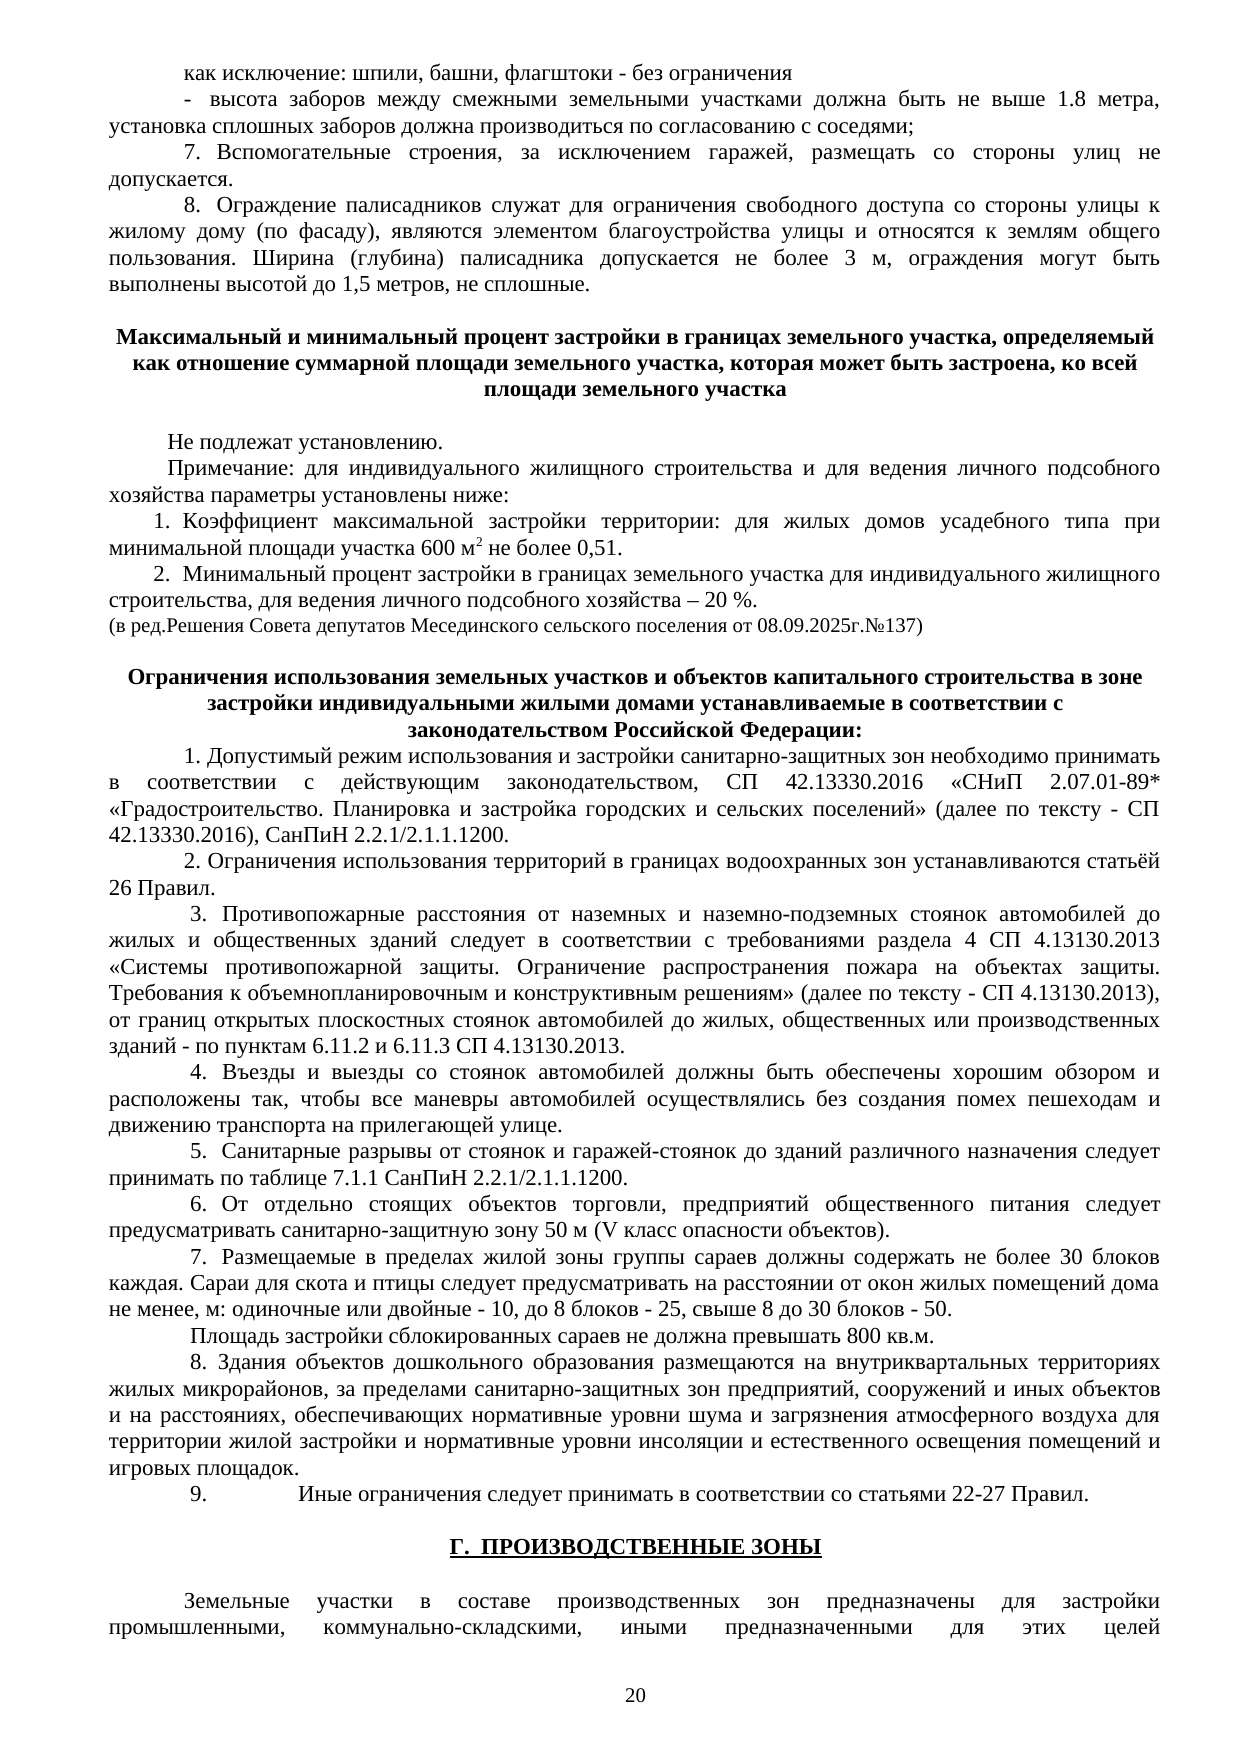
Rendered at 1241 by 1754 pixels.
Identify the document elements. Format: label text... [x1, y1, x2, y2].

list От отдельно стоящих объектов торговли, предприятий общественного питания следует предусматривать санитарно-защитную зону 50 м (V класс опасности объектов). [109, 1190, 1162, 1243]
list Коэффициент максимальной застройки территории: для жилых домов усадебного типа при минимальной площади участка 600 м2 не более 0,51. [109, 507, 1162, 560]
text 1. Допустимый режим использования и застройки санитарно-защитных зон необходимо принимать в соответствии с действующим законодательством, СП 42.13330.2016 «СНиП 2.07.01-89* «Градостроительство. Планировка и застройка городских и сельских поселений» (далее по тексту - СП 42.13330.2016), СанПиН 2.2.1/2.1.1.1200. [109, 742, 1162, 847]
list Минимальный процент застройки в границах земельного участка для индивидуального жилищного строительства, для ведения личного подсобного хозяйства – 20 %. [109, 560, 1162, 613]
text (в ред.Решения Совета депутатов Месединского сельского поселения от 08.09.2025г.№137) [109, 613, 1162, 637]
list Противопожарные расстояния от наземных и наземно-подземных стоянок автомобилей до жилых и общественных зданий следует в соответствии с требованиями раздела 4 СП 4.13130.2013 «Системы противопожарной защиты. Ограничение распространения пожара на объектах защиты. Требования к объемнопланировочным и конструктивным решениям» (далее по тексту - СП 4.13130.2013), от границ открытых плоскостных стоянок автомобилей до жилых, общественных или производственных зданий - по пунктам 6.11.2 и 6.11.3 СП 4.13130.2013. [109, 900, 1162, 1058]
text 2. Ограничения использования территорий в границах водоохранных зон устанавливаются статьёй 26 Правил. [109, 847, 1162, 900]
text как исключение: шпили, башни, флагштоки - без ограничения [109, 59, 1162, 86]
text Ограничения использования земельных участков и объектов капитального строительства в зоне застройки индивидуальными жилыми домами устанавливаемые в соответствии с законодательством Российской Федерации: [109, 663, 1162, 742]
list Размещаемые в пределах жилой зоны группы сараев должны содержать не более 30 блоков каждая. Сараи для скота и птицы следует предусматривать на расстоянии от окон жилых помещений дома не менее, м: одиночные или двойные - 10, до 8 блоков - 25, свыше 8 до 30 блоков - 50. [109, 1243, 1162, 1322]
list Въезды и выезды со стоянок автомобилей должны быть обеспечены хорошим обзором и расположены так, чтобы все маневры автомобилей осуществлялись без создания помех пешеходам и движению транспорта на прилегающей улице. [109, 1058, 1162, 1137]
list Ограждение палисадников служат для ограничения свободного доступа со стороны улицы к жилому дому (по фасаду), являются элементом благоустройства улицы и относятся к землям общего пользования. Ширина (глубина) палисадника допускается не более 3 м, ограждения могут быть выполнены высотой до 1,5 метров, не сплошные. [109, 191, 1162, 296]
text Г. ПРОИЗВОДСТВЕННЫЕ ЗОНЫ [109, 1533, 1162, 1560]
list Здания объектов дошкольного образования размещаются на внутриквартальных территориях жилых микрорайонов, за пределами санитарно-защитных зон предприятий, сооружений и иных объектов и на расстояниях, обеспечивающих нормативные уровни шума и загрязнения атмосферного воздуха для территории жилой застройки и нормативные уровни инсоляции и естественного освещения помещений и игровых площадок. [109, 1348, 1162, 1480]
text Не подлежат установлению. [109, 428, 1162, 454]
text Примечание: для индивидуального жилищного строительства и для ведения личного подсобного хозяйства параметры установлены ниже: [109, 454, 1162, 507]
text Площадь застройки сблокированных сараев не должна превышать 800 кв.м. [109, 1322, 1162, 1348]
text Максимальный и минимальный процент застройки в границах земельного участка, определяемый как отношение суммарной площади земельного участка, которая может быть застроена, ко всей площади земельного участка [109, 323, 1162, 402]
list высота заборов между смежными земельными участками должна быть не выше 1.8 метра, установка сплошных заборов должна производиться по согласованию с соседями; [109, 86, 1162, 138]
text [109, 1587, 1162, 1639]
list Иные ограничения следует принимать в соответствии со статьями 22-27 Правил. [109, 1480, 1162, 1506]
list Санитарные разрывы от стоянок и гаражей-стоянок до зданий различного назначения следует принимать по таблице 7.1.1 СанПиН 2.2.1/2.1.1.1200. [109, 1137, 1162, 1190]
list Вспомогательные строения, за исключением гаражей, размещать со стороны улиц не допускается. [109, 138, 1162, 191]
